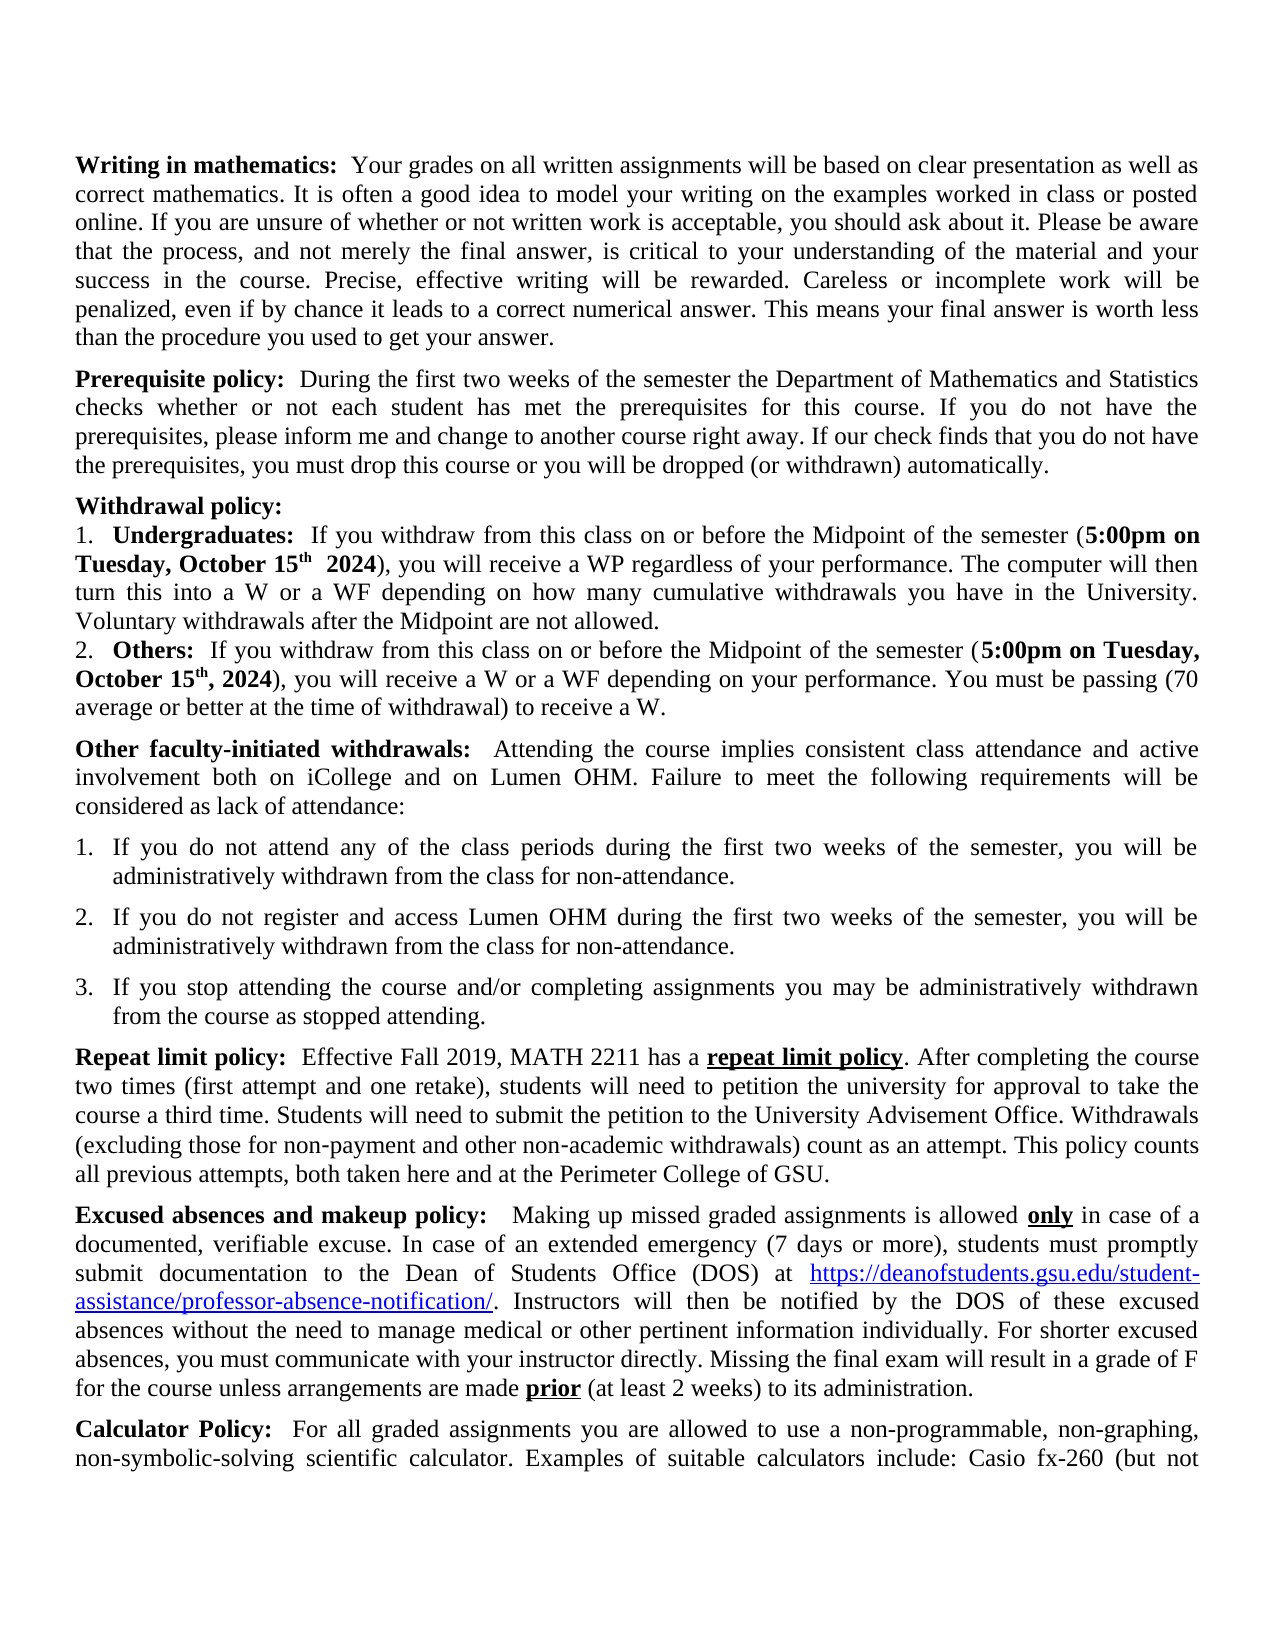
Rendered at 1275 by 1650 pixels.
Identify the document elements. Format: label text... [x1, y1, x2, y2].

list If you do not register and access Lumen OHM during the first two weeks of the semester, you will be administratively withdrawn from the class for non-attendance. [75, 902, 1200, 960]
list Others: If you withdraw from this class on or before the Midpoint of the semester (5:00pm on Tuesday, October 15th, 2024), you will receive a W or a WF depending on your performance. You must be passing (70 average or better at the time of withdrawal) to receive a W. [75, 635, 1200, 721]
text Prerequisite policy: During the first two weeks of the semester the Department of Mathematics and Statistics checks whether or not each student has met the prerequisites for this course. If you do not have the prerequisites, please inform me and change to another course right away. If our check finds that you do not have the prerequisites, you must drop this course or you will be dropped (or withdrawn) automatically. [75, 364, 1200, 479]
list If you do not attend any of the class periods during the first two weeks of the semester, you will be administratively withdrawn from the class for non-attendance. [75, 832, 1200, 890]
text Excused absences and makeup policy: Making up missed graded assignments is allowed only in case of a documented, verifiable excuse. In case of an extended emergency (7 days or more), students must promptly submit documentation to the Dean of Students Office (DOS) at https://deanofstudents.gsu.edu/student-assistance/professor-absence-notification/. Instructors will then be notified by the DOS of these excused absences without the need to manage medical or other pertinent information individually. For shorter excused absences, you must communicate with your instructor directly. Missing the final exam will result in a grade of F for the course unless arrangements are made prior (at least 2 weeks) to its administration. [75, 1200, 1200, 1401]
list Undergraduates: If you withdraw from this class on or before the Midpoint of the semester (5:00pm on Tuesday, October 15th 2024), you will receive a WP regardless of your performance. The computer will then turn this into a W or a WF depending on how many cumulative withdrawals you have in the University. Voluntary withdrawals after the Midpoint are not allowed. [75, 520, 1200, 635]
text Writing in mathematics: Your grades on all written assignments will be based on clear presentation as well as correct mathematics. It is often a good idea to model your writing on the examples worked in class or posted online. If you are unsure of whether or not written work is acceptable, you should ask about it. Please be aware that the process, and not merely the final answer, is critical to your understanding of the material and your success in the course. Precise, effective writing will be rewarded. Careless or incomplete work will be penalized, even if by chance it leads to a correct numerical answer. This means your final answer is worth less than the procedure you used to get your answer. [75, 150, 1200, 351]
list If you stop attending the course and/or completing assignments you may be administratively withdrawn from the course as stopped attending. [75, 972, 1200, 1030]
text Repeat limit policy: Effective Fall 2019, MATH 2211 has a repeat limit policy. After completing the course two times (first attempt and one retake), students will need to petition the university for approval to take the course a third time. Students will need to submit the petition to the University Advisement Office. Withdrawals (excluding those for non‐payment and other non‐academic withdrawals) count as an attempt. This policy counts all previous attempts, both taken here and at the Perimeter College of GSU. [75, 1042, 1200, 1188]
text Withdrawal policy: [75, 491, 1200, 520]
text Other faculty-initiated withdrawals: Attending the course implies consistent class attendance and active involvement both on iCollege and on Lumen OHM. Failure to meet the following requirements will be considered as lack of attendance: [75, 734, 1200, 820]
